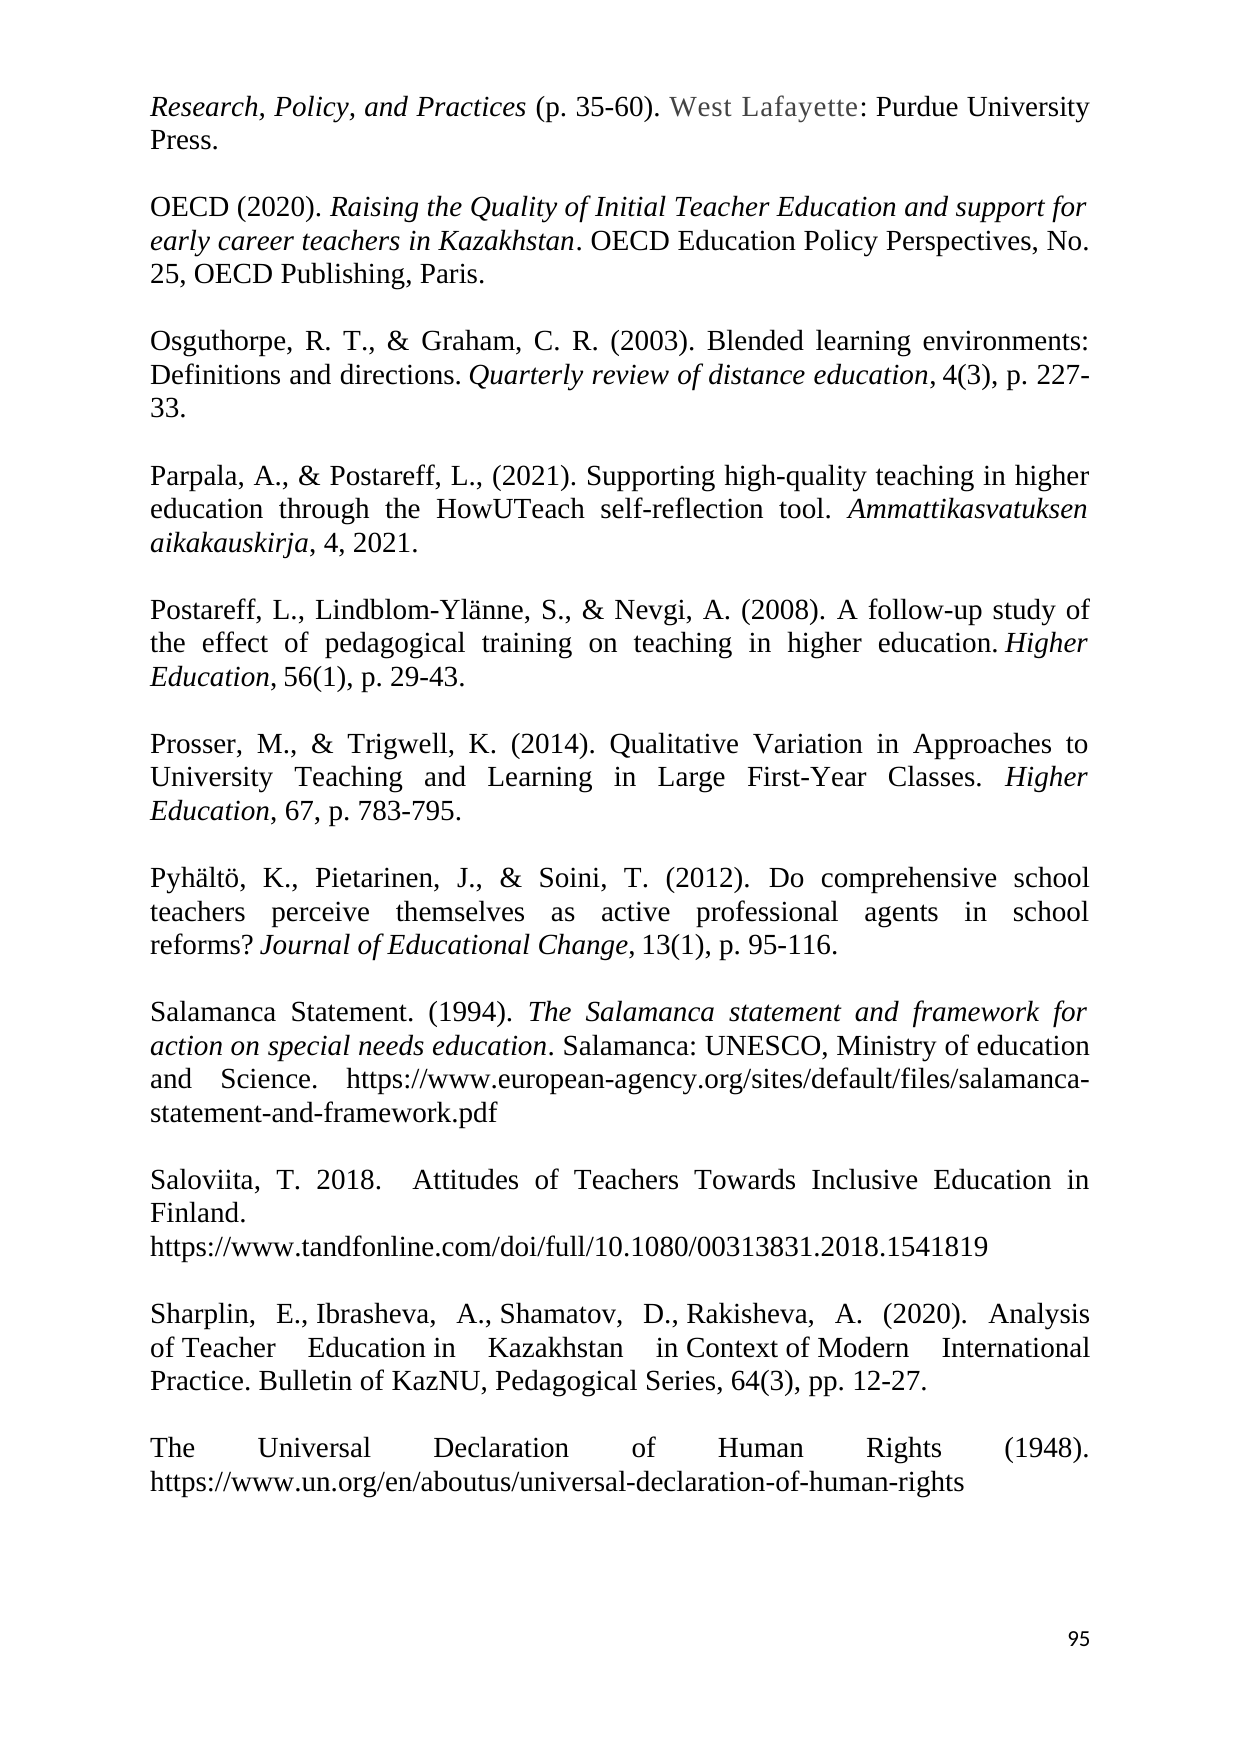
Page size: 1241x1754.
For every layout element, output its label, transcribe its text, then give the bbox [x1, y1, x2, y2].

text Parpala, A., & Postareff, L., (2021). Supporting high-quality teaching in higher education through the HowUTeach self-reflection tool. Ammattikasvatuksen aikakauskirja, 4, 2021. [150, 458, 1090, 558]
text Salamanca Statement. (1994). The Salamanca statement and framework for action on special needs education. Salamanca: UNESCO, Ministry of education and Science. https://www.european-agency.org/sites/default/files/salamanca-statement-and-framework.pdf [150, 994, 1090, 1128]
text Pyhältö, K., Pietarinen, J., & Soini, T. (2012). Do comprehensive school teachers perceive themselves as active professional agents in school reforms? Journal of Educational Change, 13(1), p. 95-116. [150, 860, 1090, 961]
text Prosser, M., & Trigwell, K. (2014). Qualitative Variation in Approaches to University Teaching and Learning in Large First-Year Classes. Higher Education, 67, p. 783-795. [150, 726, 1090, 827]
text Saloviita, T. 2018. Attitudes of Teachers Towards Inclusive Education in Finland. https://www.tandfonline.com/doi/full/10.1080/00313831.2018.1541819 [150, 1162, 1090, 1263]
text Postareff, L., Lindblom-Ylänne, S., & Nevgi, A. (2008). A follow-up study of the effect of pedagogical training on teaching in higher education. Higher Education, 56(1), p. 29-43. [150, 592, 1090, 692]
text Sharplin, E., Ibrasheva, A., Shamatov, D., Rakisheva, A. (2020). Analysis of Teacher Education in Kazakhstan in Context of Modern International Practice. Bulletin of KazNU, Pedagogical Series, 64(3), pp. 12-27. [150, 1296, 1090, 1397]
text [150, 89, 1090, 156]
text OECD (2020). Raising the Quality of Initial Teacher Education and support for early career teachers in Kazakhstan. OECD Education Policy Perspectives, No. 25, OECD Publishing, Paris. [150, 189, 1090, 290]
text The Universal Declaration of Human Rights (1948). https://www.un.org/en/aboutus/universal-declaration-of-human-rights [150, 1430, 1090, 1497]
text Osguthorpe, R. T., & Graham, C. R. (2003). Blended learning environments: Definitions and directions. Quarterly review of distance education, 4(3), p. 227-33. [150, 323, 1090, 424]
